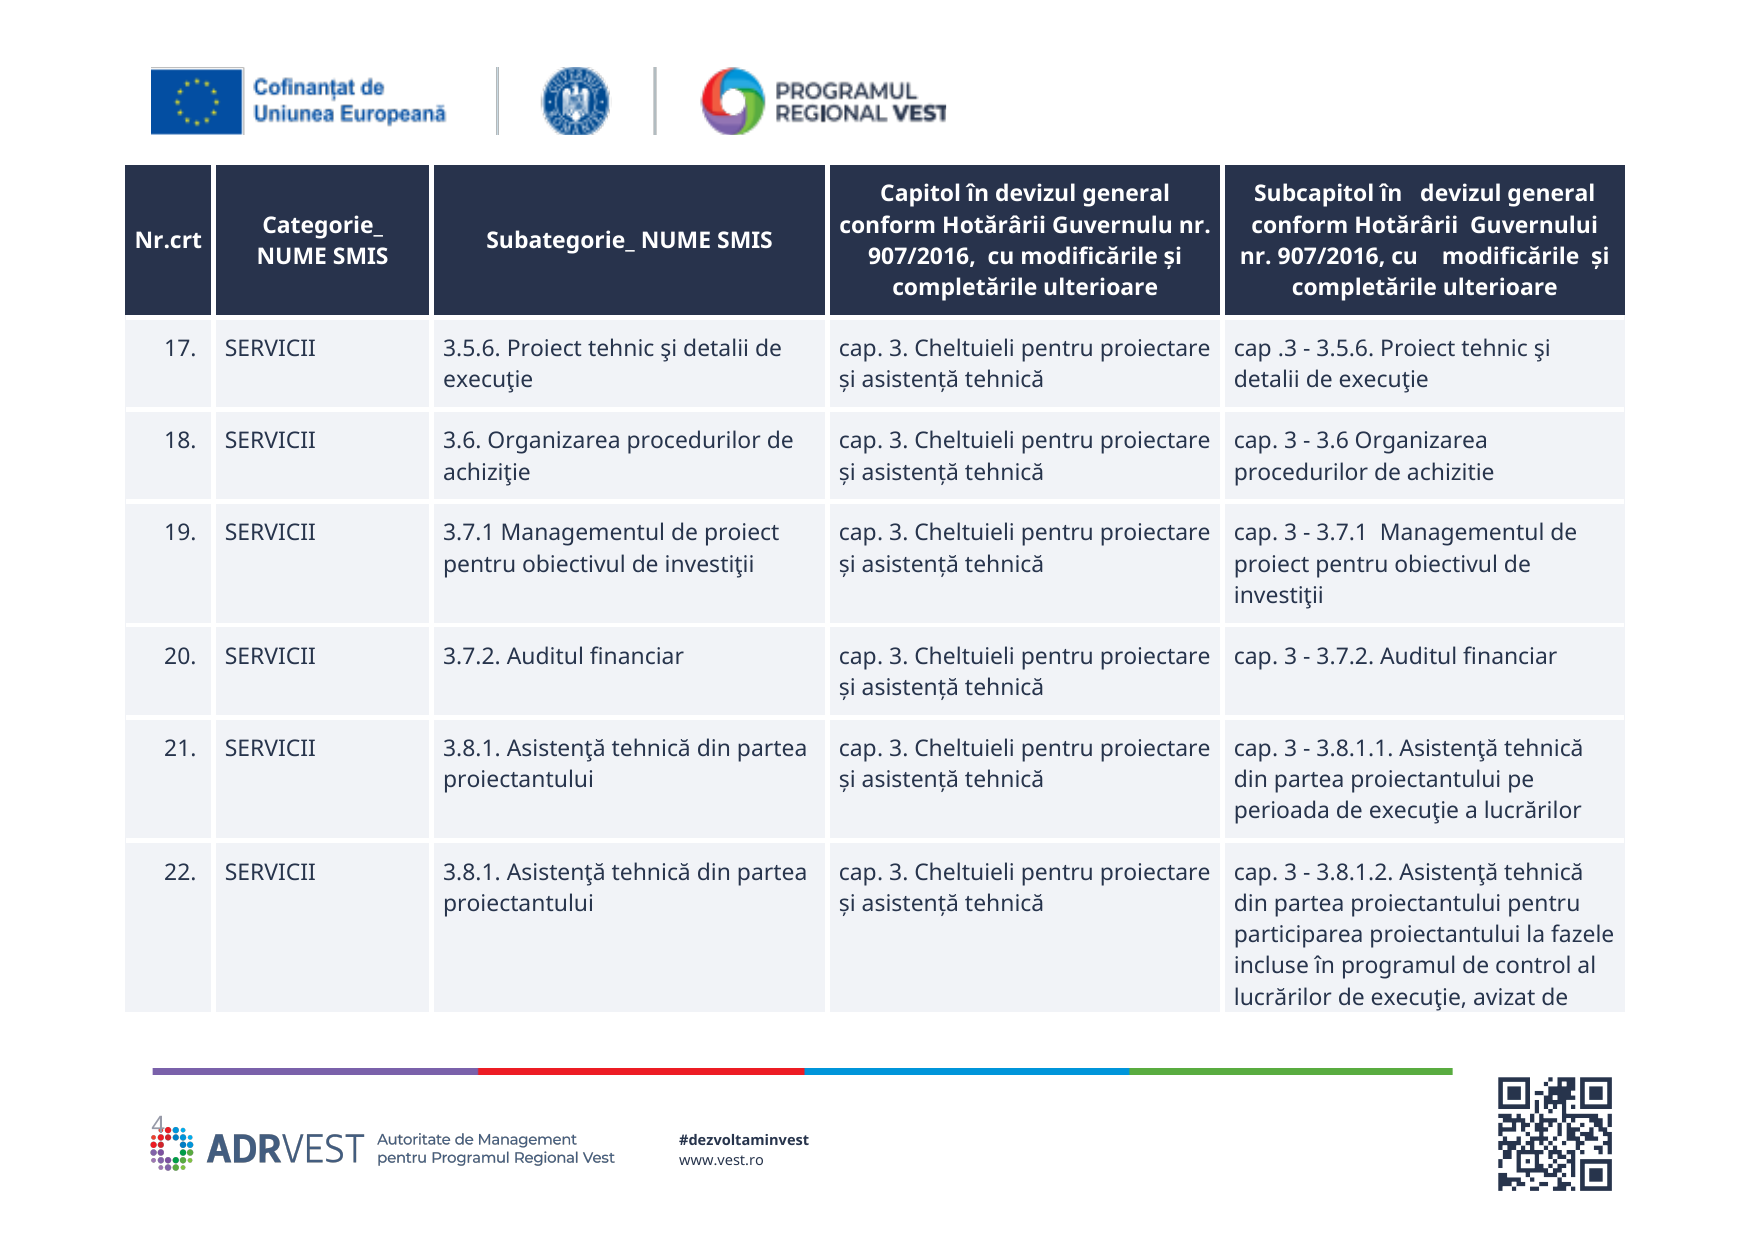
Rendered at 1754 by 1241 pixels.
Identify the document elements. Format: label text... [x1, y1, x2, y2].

table_header Capitol în devizul general conform Hotărârii Guvernulu nr. 907/2016, cu modificările și completările ulterioare [830, 165, 1220, 315]
table_cell [125, 716, 211, 838]
table_cell 3.5.6. Proiect tehnic şi detalii de execuţie [434, 320, 825, 407]
table_cell SERVICII [216, 843, 429, 1012]
table_cell SERVICII [216, 720, 429, 838]
table_cell cap. 3. Cheltuieli pentru proiectare și asistență tehnică [830, 504, 1220, 623]
table_header Subcapitol în devizul general conform Hotărârii Guvernului nr. 907/2016, cu modificările și completările ulterioare [1225, 165, 1625, 315]
table_cell 3.6. Organizarea procedurilor de achiziţie [434, 412, 825, 499]
table_cell 3.8.1. Asistenţă tehnică din partea proiectantului [434, 720, 825, 838]
table_cell cap. 3 - 3.7.2. Auditul financiar [1225, 623, 1625, 715]
table_cell 3.7.2. Auditul financiar [434, 627, 825, 715]
table_cell cap. 3. Cheltuieli pentru proiectare și asistență tehnică [830, 843, 1220, 1012]
table_cell cap. 3. Cheltuieli pentru proiectare și asistență tehnică [830, 412, 1220, 499]
table_cell SERVICII [216, 627, 429, 715]
table_header Subategorie_ NUME SMIS [434, 165, 825, 315]
table_cell [125, 500, 211, 623]
table_cell [125, 316, 211, 407]
table_header Nr.crt [125, 165, 211, 315]
table_cell 3.8.1. Asistenţă tehnică din partea proiectantului [434, 843, 825, 1012]
table_cell cap .3 - 3.5.6. Proiect tehnic şi detalii de execuţie [1225, 315, 1625, 407]
table_cell SERVICII [216, 504, 429, 623]
table_cell cap. 3 - 3.8.1.1. Asistenţă tehnică din partea proiectantului pe perioada de execuţie a lucrărilor [1225, 715, 1625, 838]
picture [1489, 1068, 1621, 1200]
table_cell [125, 839, 211, 1012]
table_cell 3.7.1 Managementul de proiect pentru obiectivul de investiţii [434, 504, 825, 623]
table_cell [125, 408, 211, 499]
table_cell cap. 3 - 3.6 Organizarea procedurilor de achizitie [1225, 407, 1625, 499]
table_header Categorie_ NUME SMIS [216, 165, 429, 315]
table_cell cap. 3. Cheltuieli pentru proiectare și asistență tehnică [830, 320, 1220, 407]
table_cell cap. 3 - 3.7.1 Managementul de proiect pentru obiectivul de investiţii [1225, 499, 1625, 623]
table_cell SERVICII [216, 320, 429, 407]
table_cell [125, 624, 211, 715]
table_cell cap. 3. Cheltuieli pentru proiectare și asistență tehnică [830, 627, 1220, 715]
table_cell SERVICII [216, 412, 429, 499]
table_cell cap. 3. Cheltuieli pentru proiectare și asistență tehnică [830, 720, 1220, 838]
picture [141, 1124, 620, 1174]
